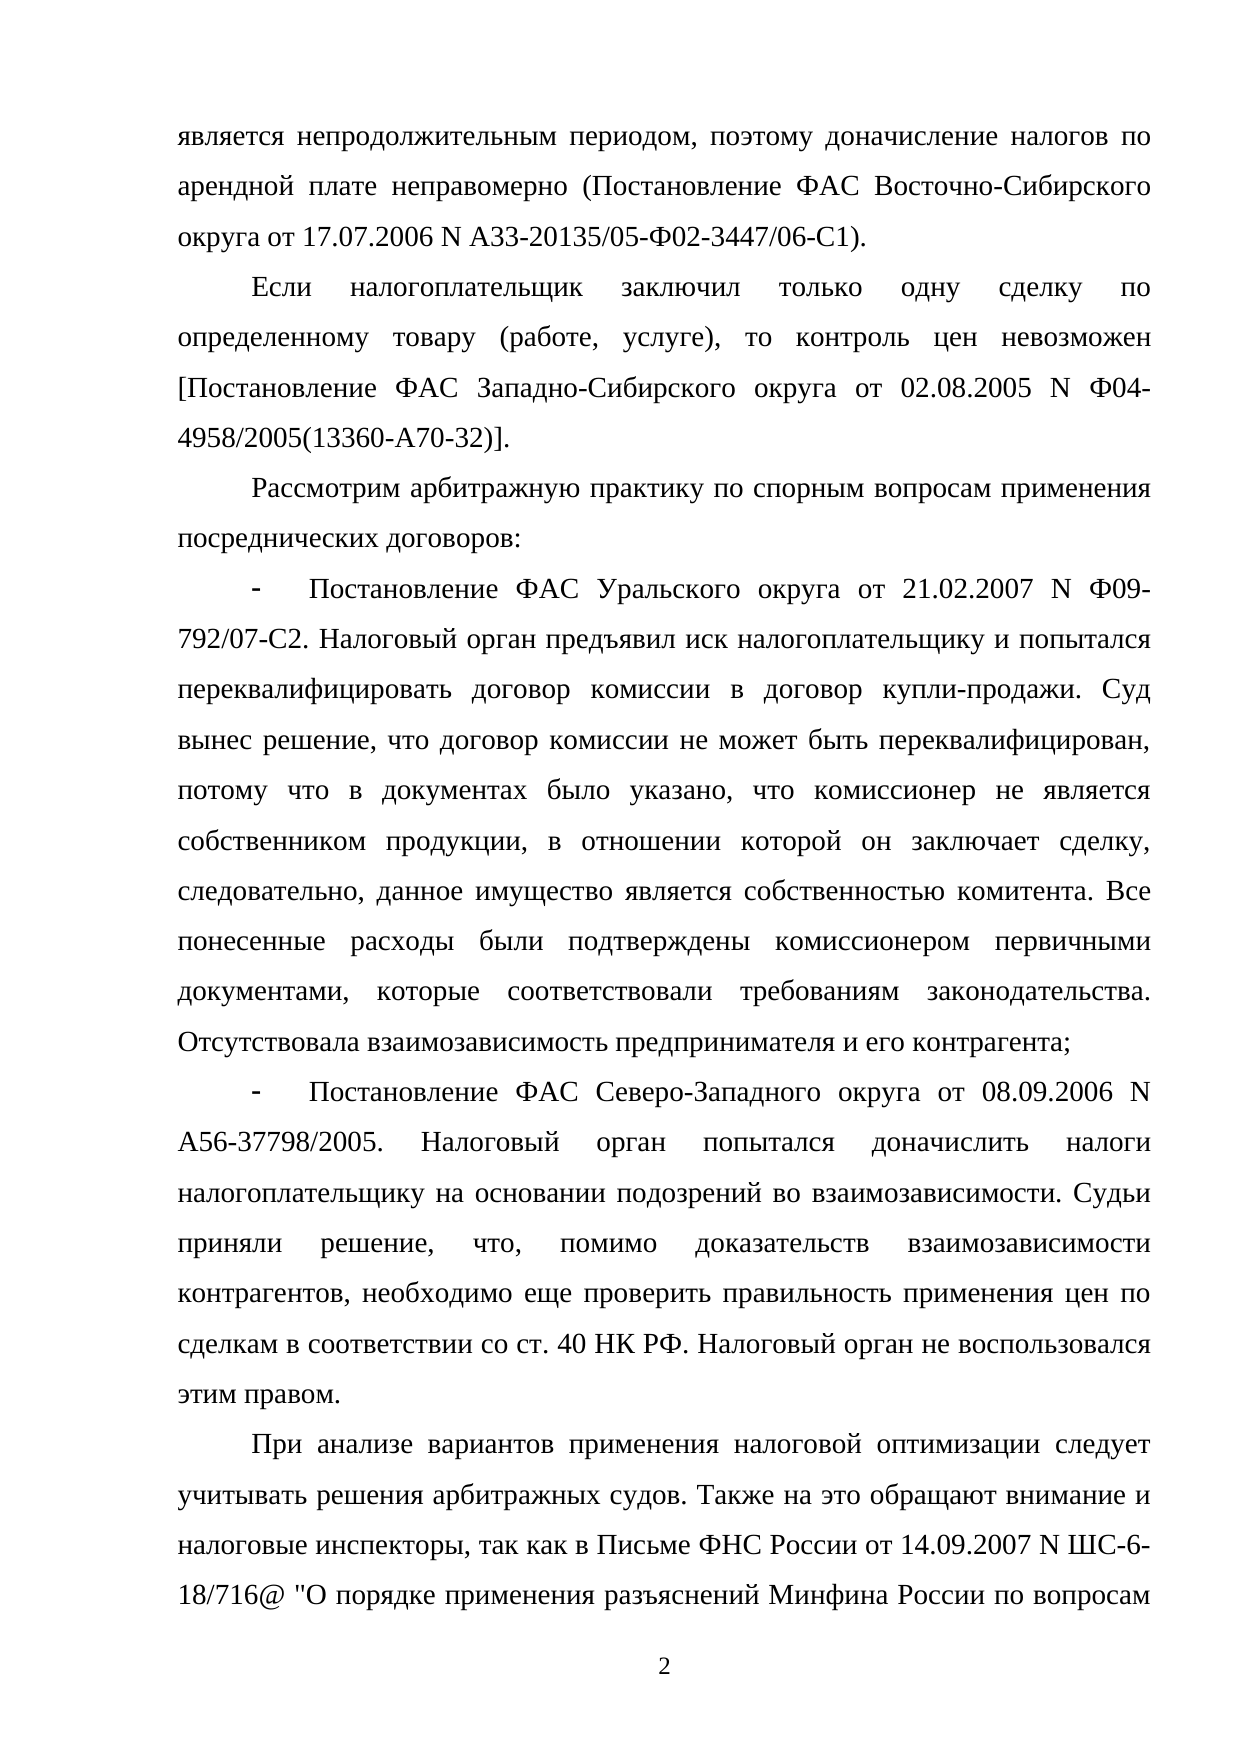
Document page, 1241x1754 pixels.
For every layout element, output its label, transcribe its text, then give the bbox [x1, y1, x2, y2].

text Рассмотрим арбитражную практику по спорным вопросам применения посреднических договоров: [177, 470, 1152, 554]
list Постановление ФАС Уральского округа от 21.02.2007 N Ф09-792/07-С2. Налоговый орган предъявил иск налогоплательщику и попытался переквалифицировать договор комиссии в договор купли-продажи. Суд вынес решение, что договор комиссии не может быть переквалифицирован, потому что в документах было указано, что комиссионер не является собственником продукции, в отношении которой он заключает сделку, следовательно, данное имущество является собственностью комитента. Все понесенные расходы были подтверждены комиссионером первичными документами, которые соответствовали требованиям законодательства. Отсутствовала взаимозависимость предпринимателя и его контрагента; [177, 571, 1152, 1057]
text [177, 118, 1152, 252]
list Постановление ФАС Северо-Западного округа от 08.09.2006 N А56-37798/2005. Налоговый орган попытался доначислить налоги налогоплательщику на основании подозрений во взаимозависимости. Судьи приняли решение, что, помимо доказательств взаимозависимости контрагентов, необходимо еще проверить правильность применения цен по сделкам в соответствии со ст. 40 НК РФ. Налоговый орган не воспользовался этим правом. [177, 1074, 1152, 1410]
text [177, 1426, 1152, 1611]
text Если налогоплательщик заключил только одну сделку по определенному товару (работе, услуге), то контроль цен невозможен [Постановление ФАС Западно-Сибирского округа от 02.08.2005 N Ф04-4958/2005(13360-А70-32)]. [177, 269, 1152, 453]
